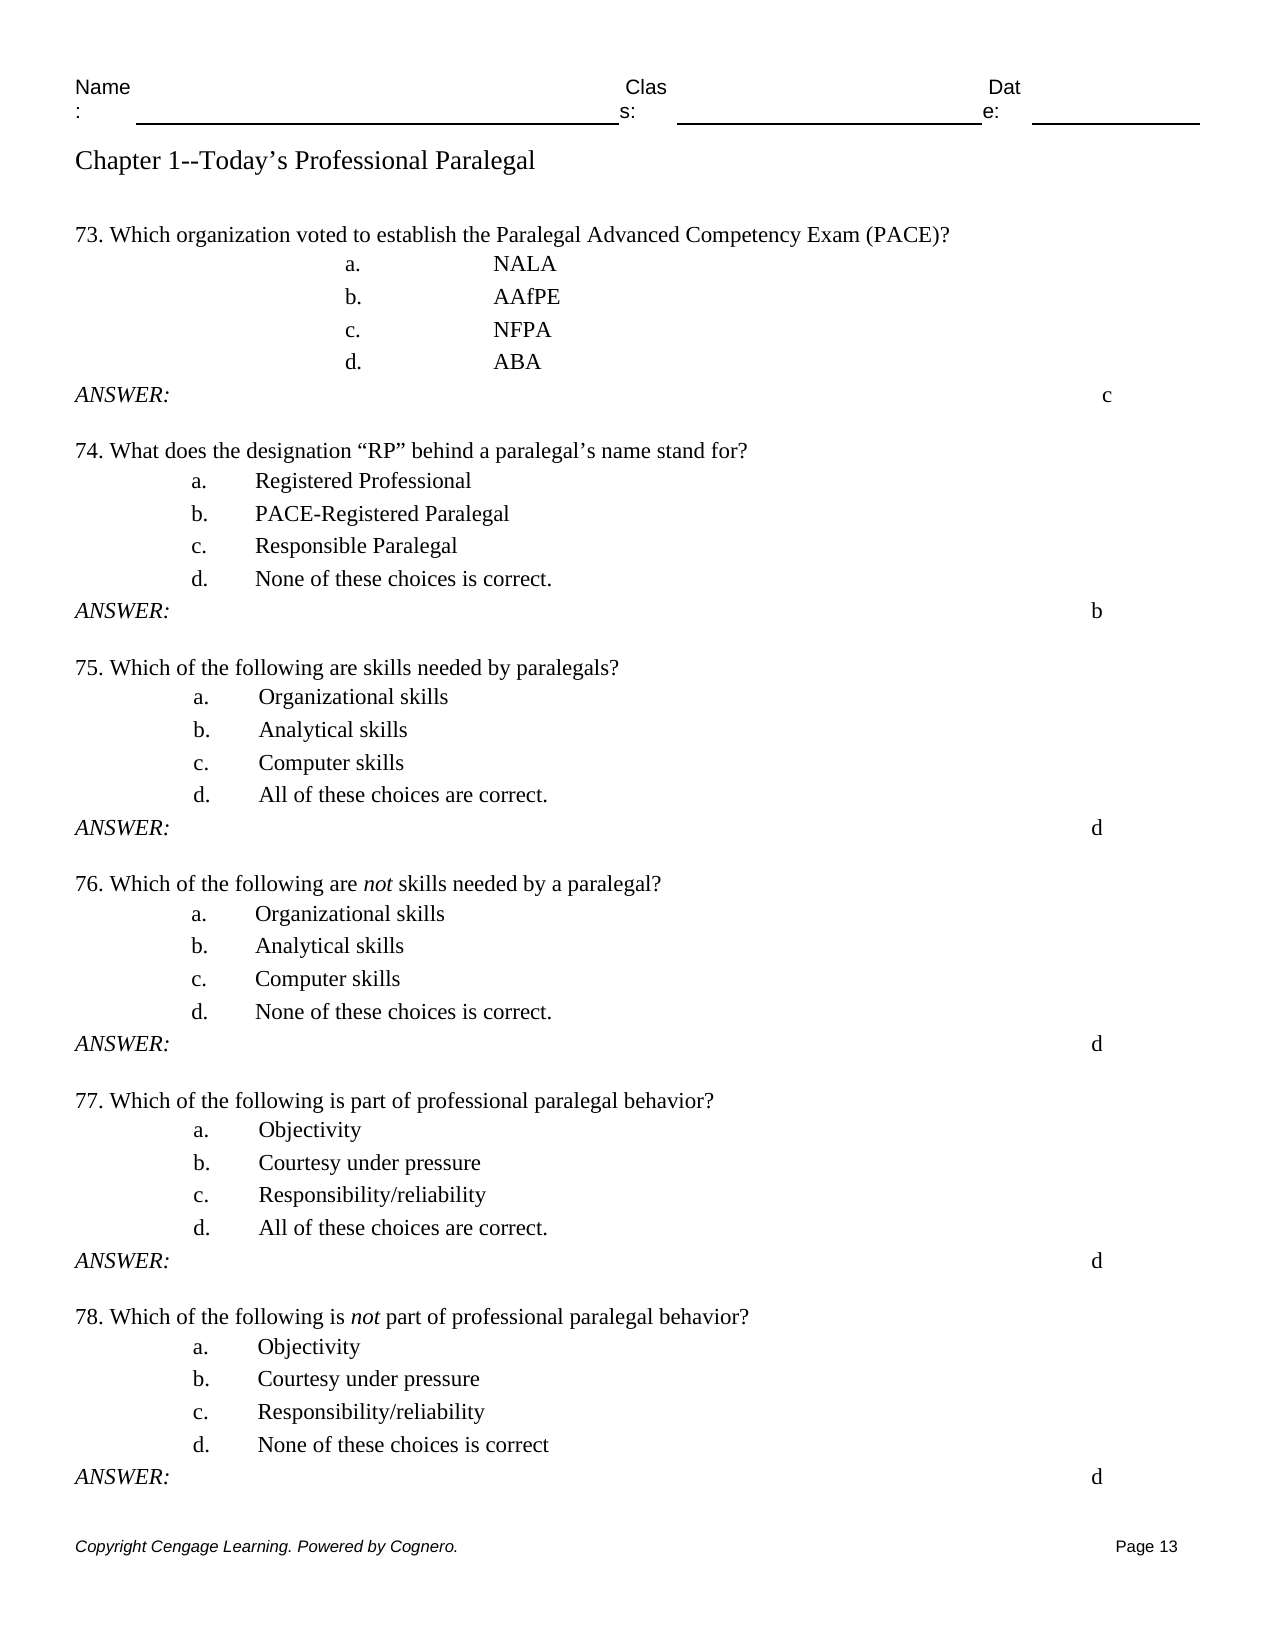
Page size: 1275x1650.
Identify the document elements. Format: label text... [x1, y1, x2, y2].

table_header 78. ​Which of the following is not part of professional paralegal behavior? [75, 1303, 1200, 1493]
table_header 76. Which of the following are not skills needed by a paralegal?​ [75, 870, 1200, 1060]
table_header 75. Which of the following are skills needed by paralegals?​ [75, 654, 1200, 843]
table_header 77. Which of the following is part of professional paralegal behavior?​ [75, 1087, 1200, 1276]
table_header 73. Which organization voted to establish the Paralegal Advanced Competency Exam (PACE)?​ [75, 221, 1200, 411]
table_header 74. What does the designation “RP” behind a paralegal’s name stand for?​ [75, 438, 1200, 627]
